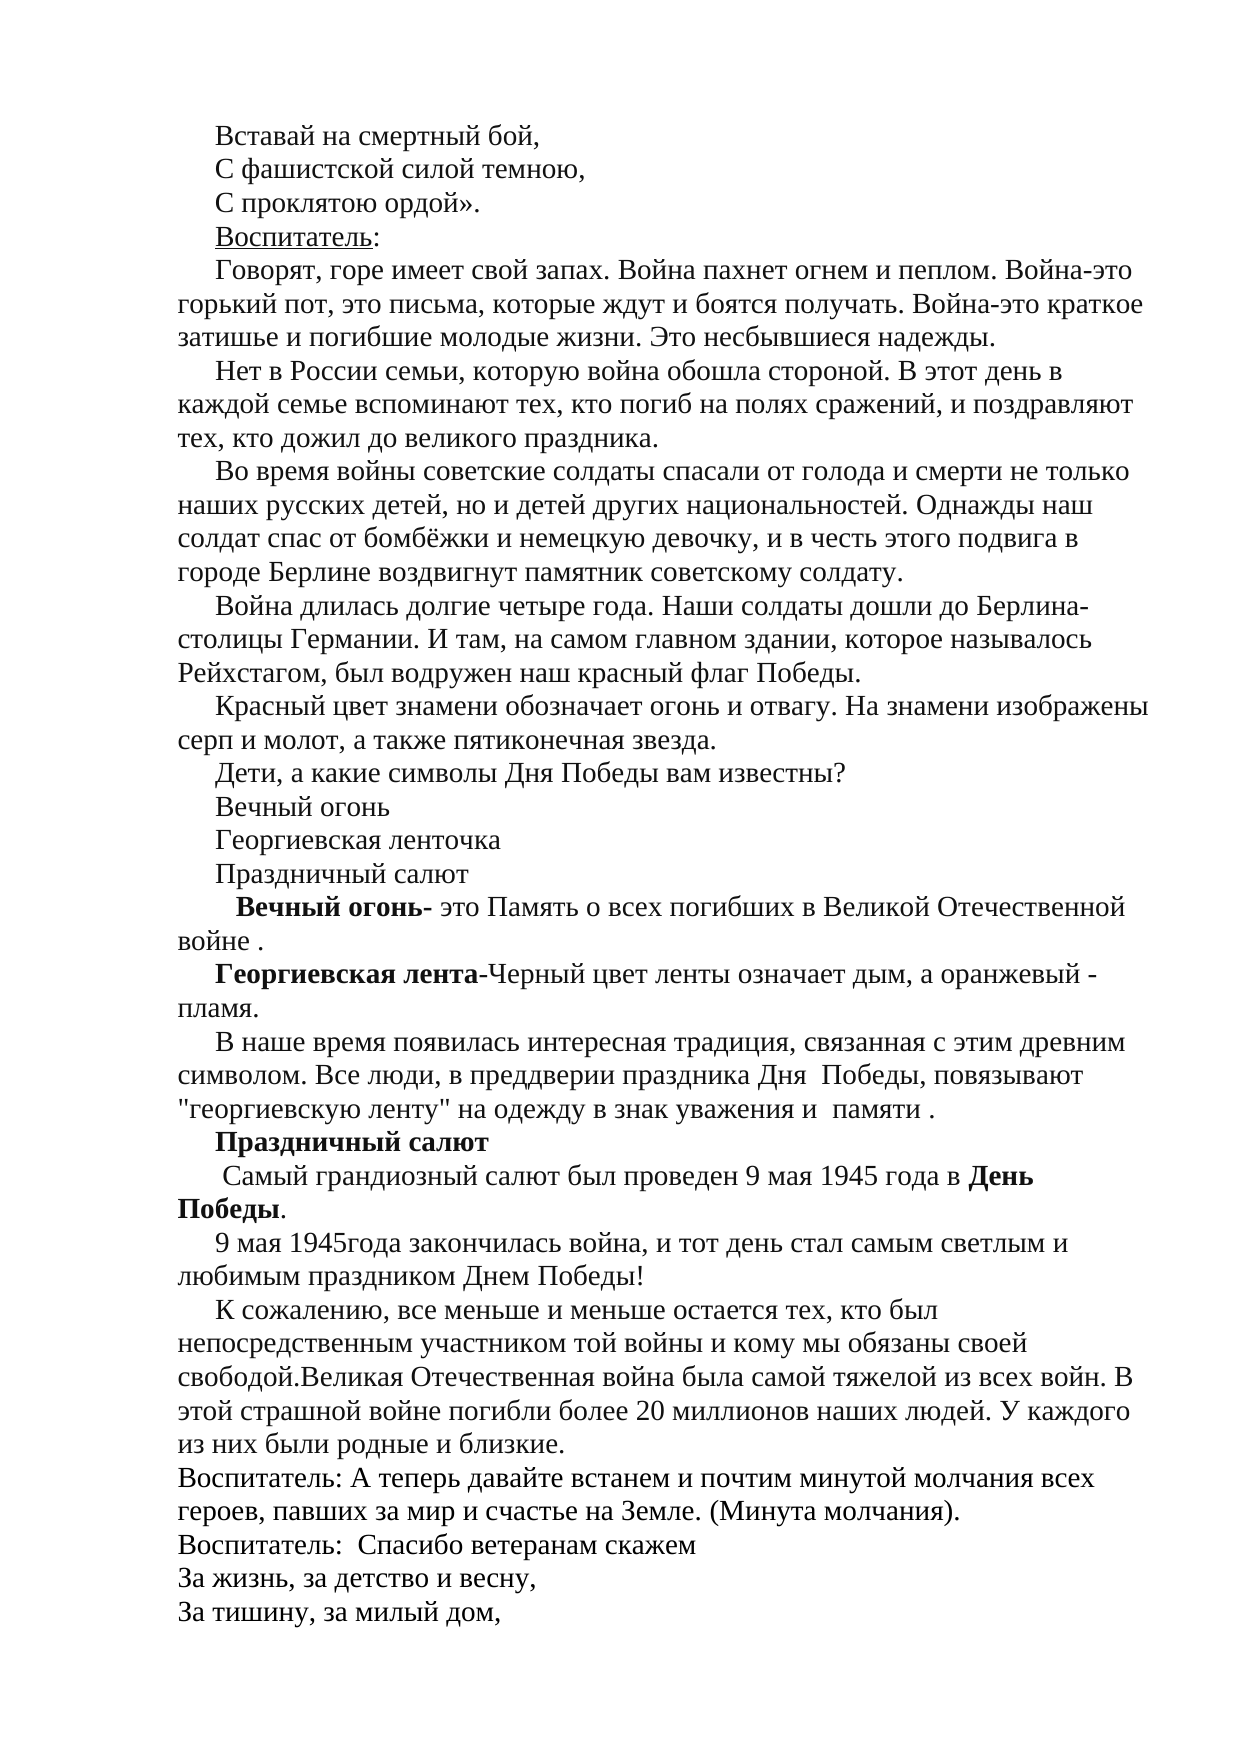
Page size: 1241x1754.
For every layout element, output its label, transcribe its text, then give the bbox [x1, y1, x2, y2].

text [177, 1460, 1152, 1627]
text Георгиевская ленточка [177, 822, 1152, 856]
text Праздничный салют [177, 856, 1152, 889]
text Самый грандиозный салют был проведен 9 мая 1945 года в День Победы. [177, 1158, 1152, 1225]
text С проклятою ордой». [177, 185, 1152, 219]
text Во время войны советские солдаты спасали от голода и смерти не только наших русских детей, но и детей других национальностей. Однажды наш солдат спас от бомбёжки и немецкую девочку, и в честь этого подвига в городе Берлине воздвигнут памятник советскому солдату. [177, 453, 1152, 588]
text Война длилась долгие четыре года. Наши солдаты дошли до Берлина- столицы Германии. И там, на самом главном здании, которое называлось Рейхстагом, был водружен наш красный флаг Победы. [177, 588, 1152, 688]
text 9 мая 1945года закончилась война, и тот день стал самым светлым и любимым праздником Днем Победы! [177, 1225, 1152, 1292]
text Нет в России семьи, которую война обошла стороной. В этот день в каждой семье вспоминают тех, кто погиб на полях сражений, и поздравляют тех, кто дожил до великого праздника. [177, 353, 1152, 453]
text Георгиевская лента-Черный цвет ленты означает дым, а оранжевый - пламя. [177, 957, 1152, 1024]
text Вставай на смертный бой, [177, 118, 1152, 152]
text Говорят, горе имеет свой запах. Война пахнет огнем и пеплом. Война-это горький пот, это письма, которые ждут и боятся получать. Война-это краткое затишье и погибшие молодые жизни. Это несбывшиеся надежды. [177, 252, 1152, 353]
text В наше время появилась интересная традиция, связанная с этим древним символом. Все люди, в преддверии праздника Дня Победы, повязывают "георгиевскую ленту" на одежду в знак уважения и памяти . [177, 1024, 1152, 1124]
text Вечный огонь- это Память о всех погибших в Великой Отечественной войне . [177, 889, 1152, 957]
text Воспитатель: [177, 219, 1152, 252]
text Праздничный салют [177, 1124, 1152, 1158]
text Вечный огонь [177, 789, 1152, 822]
text Красный цвет знамени обозначает огонь и отвагу. На знамени изображены серп и молот, а также пятиконечная звезда. [177, 688, 1152, 755]
text Дети, а какие символы Дня Победы вам известны? [177, 755, 1152, 789]
text С фашистской силой темною, [177, 152, 1152, 185]
text К сожалению, все меньше и меньше остается тех, кто был непосредственным участником той войны и кому мы обязаны своей свободой.Великая Отечественная война была самой тяжелой из всех войн. В этой страшной войне погибли более 20 миллионов наших людей. У каждого из них были родные и близкие. [177, 1292, 1152, 1460]
